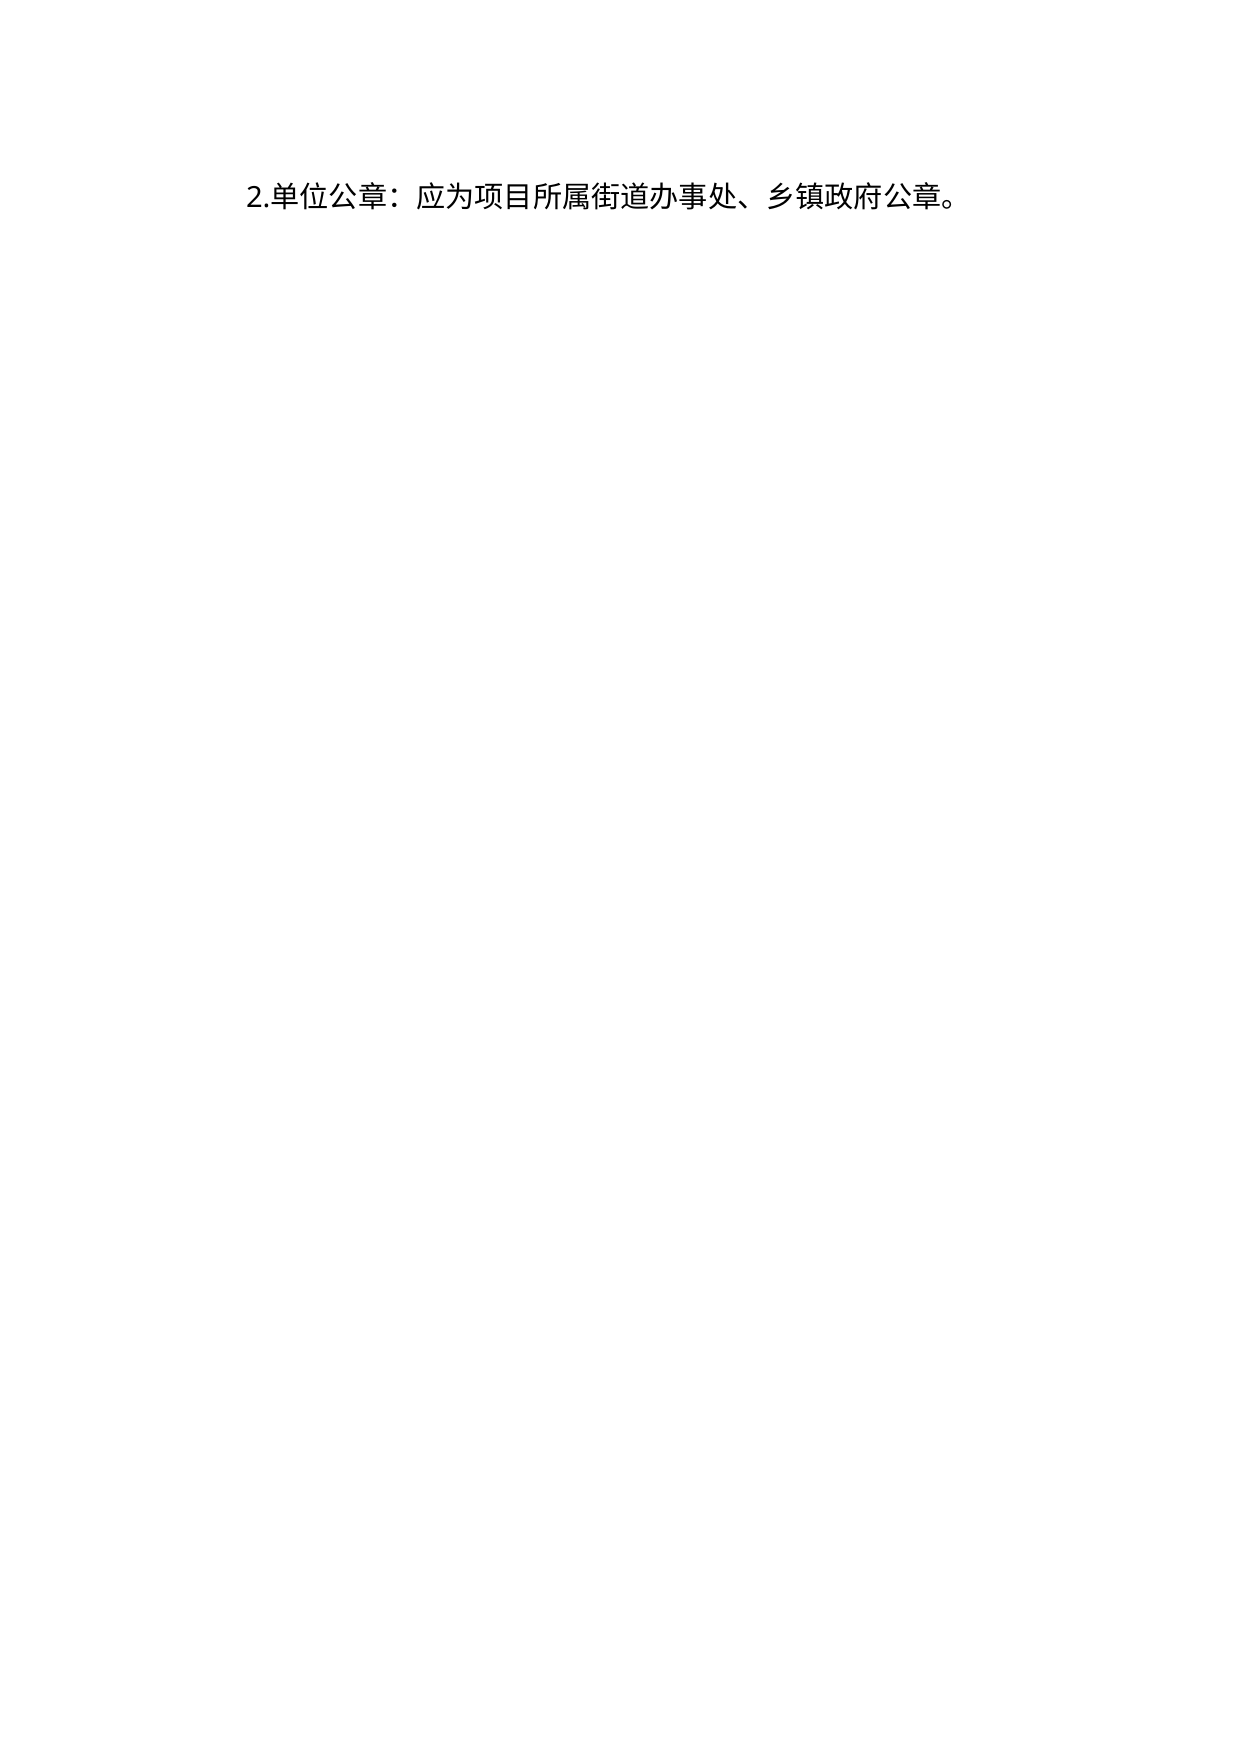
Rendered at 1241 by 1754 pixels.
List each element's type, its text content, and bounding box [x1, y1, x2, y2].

list 2.单位公章：应为项目所属街道办事处、乡镇政府公章。 [187, 162, 1053, 227]
